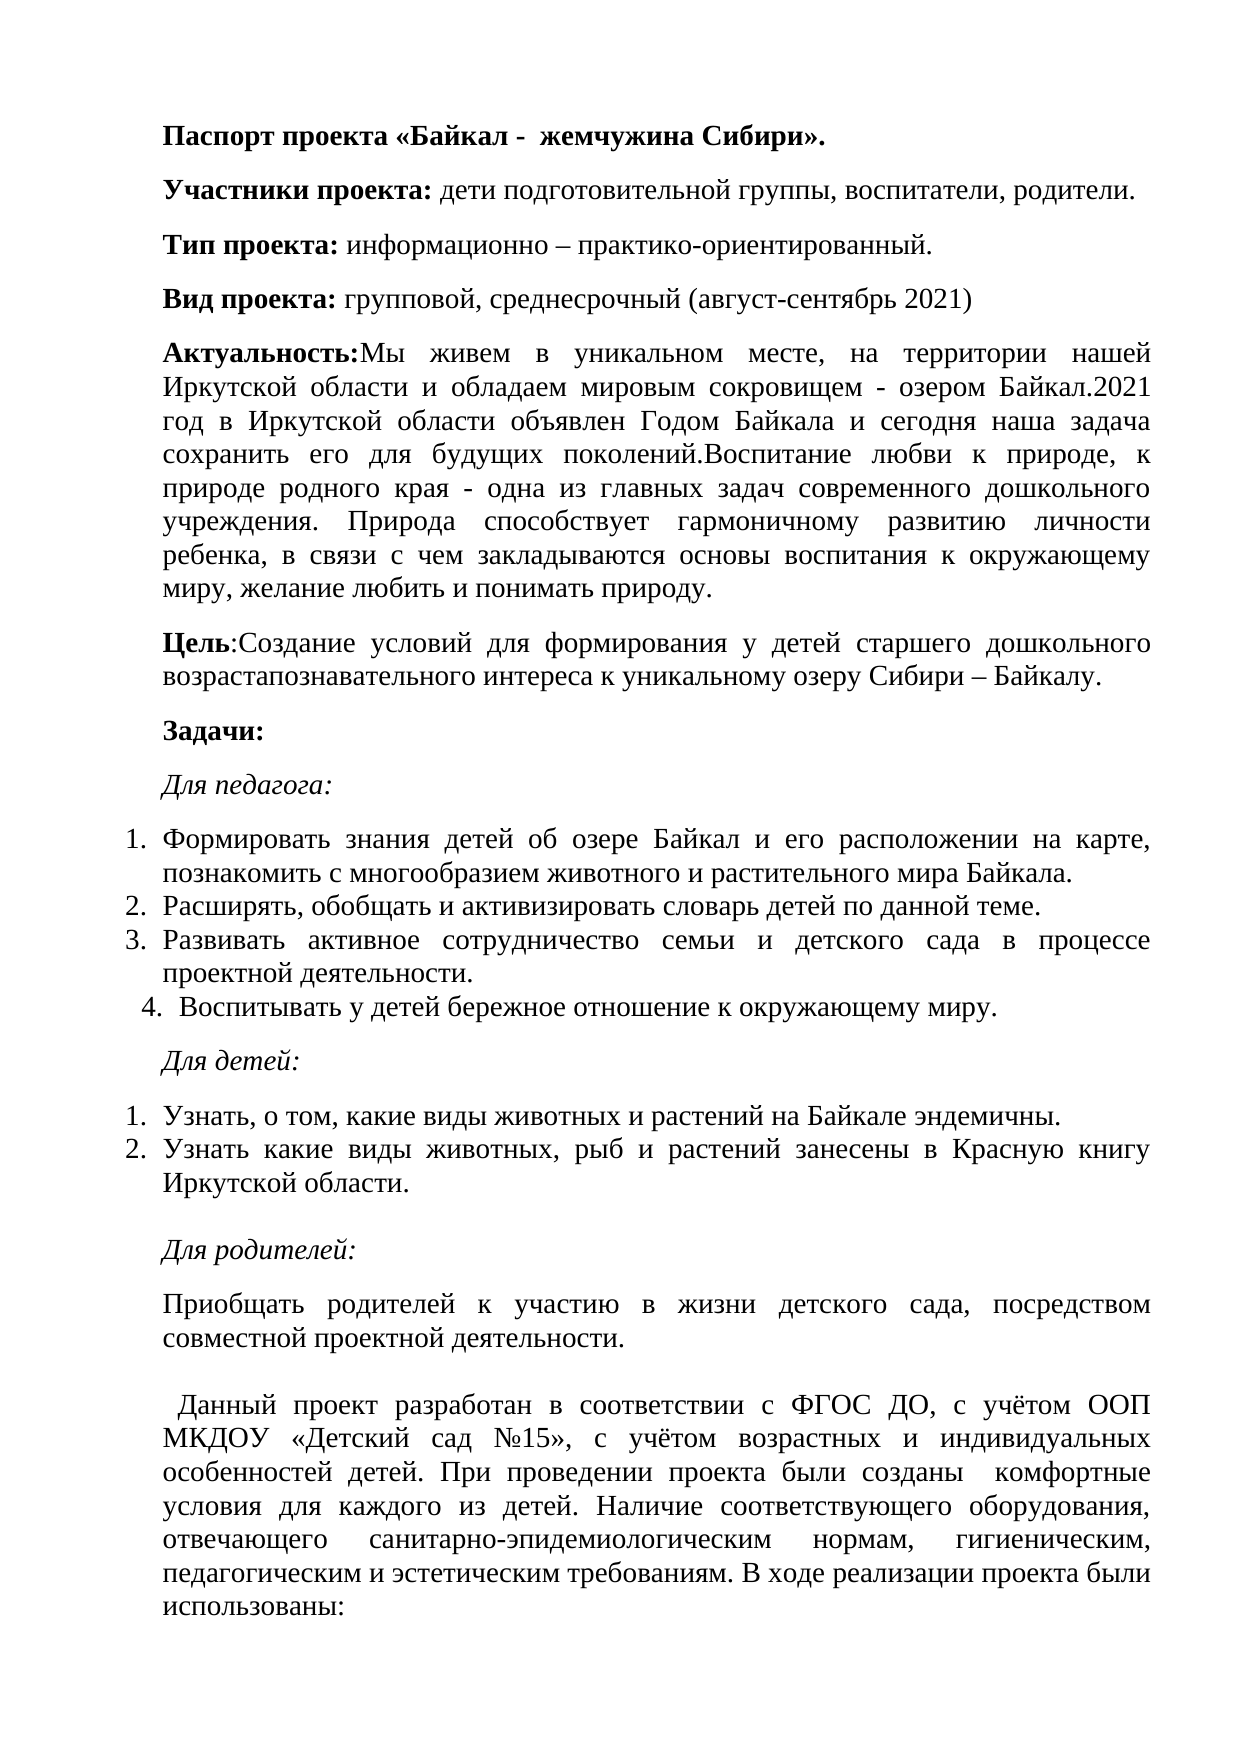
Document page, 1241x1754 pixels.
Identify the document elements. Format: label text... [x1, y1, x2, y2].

text Для детей: [162, 1043, 1152, 1077]
text Цель:Создание условий для формирования у детей старшего дошкольного возрастапознавательного интереса к уникальному озеру Сибири – Байкалу. [162, 625, 1152, 692]
list Узнать, о том, какие виды животных и растений на Байкале эндемичны. [125, 1098, 1152, 1131]
text Вид проекта: групповой, среднесрочный (август-сентябрь 2021) [162, 281, 1152, 315]
text Паспорт проекта «Байкал - жемчужина Сибири». [162, 118, 1152, 152]
list Воспитывать у детей бережное отношение к окружающему миру. [141, 989, 1152, 1023]
text Задачи: [162, 713, 1152, 746]
list Для родителей: [162, 1232, 1152, 1266]
list Развивать активное сотрудничество семьи и детского сада в процессе проектной деятельности. [125, 922, 1152, 989]
text Актуальность:Мы живем в уникальном месте, на территории нашей Иркутской области и обладаем мировым сокровищем - озером Байкал.2021 год в Иркутской области объявлен Годом Байкала и сегодня наша задача сохранить его для будущих поколений.Воспитание любви к природе, к природе родного края - одна из главных задач современного дошкольного учреждения. Природа способствует гармоничному развитию личности ребенка, в связи с чем закладываются основы воспитания к окружающему миру, желание любить и понимать природу. [162, 336, 1152, 604]
list Узнать какие виды животных, рыб и растений занесены в Красную книгу Иркутской области. [125, 1131, 1152, 1198]
list Формировать знания детей об озере Байкал и его расположении на карте, познакомить с многообразием животного и растительного мира Байкала. [125, 821, 1152, 888]
text Приобщать родителей к участию в жизни детского сада, посредством совместной проектной деятельности. [162, 1286, 1152, 1353]
text Для педагога: [162, 767, 1152, 801]
list Расширять, обобщать и активизировать словарь детей по данной теме. [125, 888, 1152, 922]
text Тип проекта: информационно – практико-ориентированный. [162, 227, 1152, 260]
text Данный проект разработан в соответствии с ФГОС ДО, с учётом ООП МКДОУ «Детский сад №15», с учётом возрастных и индивидуальных особенностей детей. При проведении проекта были созданы комфортные условия для каждого из детей. Наличие соответствующего оборудования, отвечающего санитарно-эпидемиологическим нормам, гигиеническим, педагогическим и эстетическим требованиям. В ходе реализации проекта были использованы: [162, 1387, 1152, 1622]
text Участники проекта: дети подготовительной группы, воспитатели, родители. [162, 172, 1152, 206]
